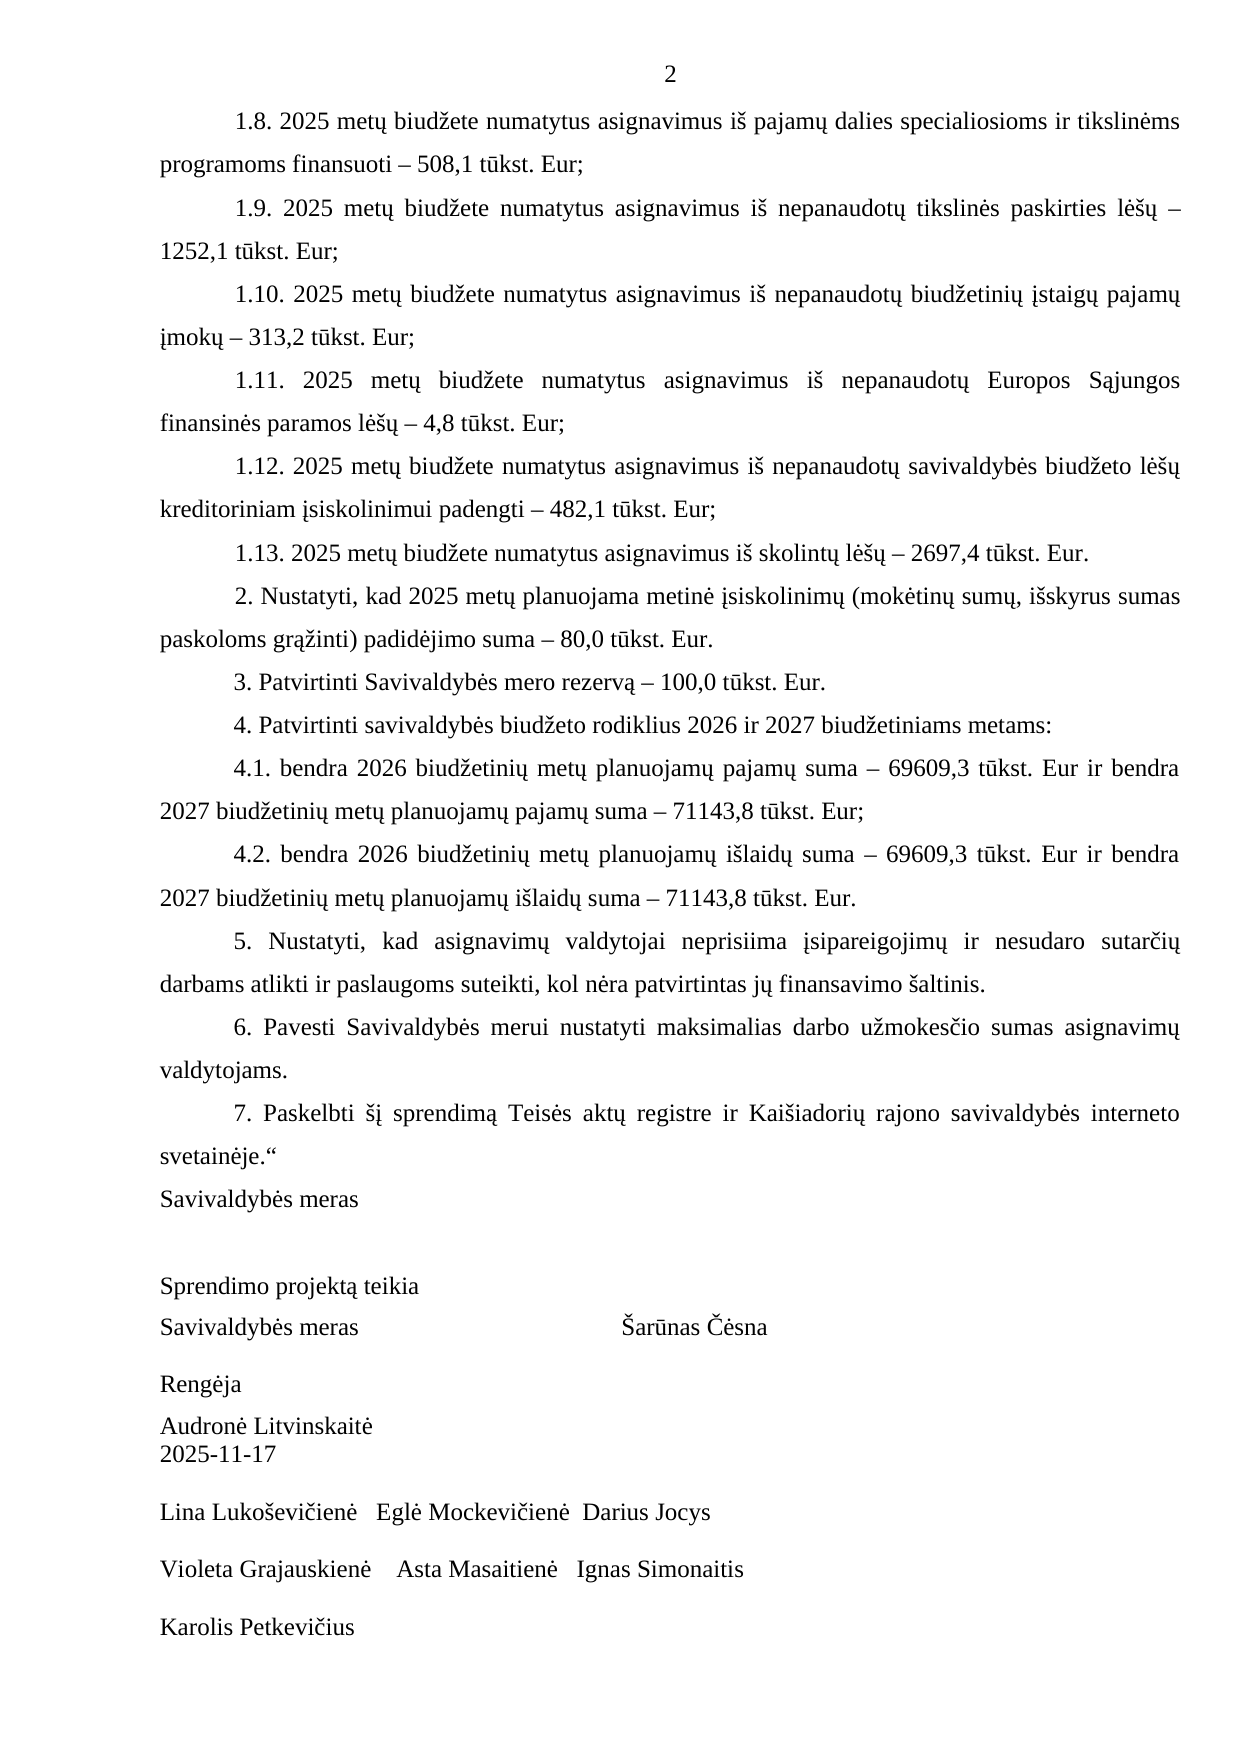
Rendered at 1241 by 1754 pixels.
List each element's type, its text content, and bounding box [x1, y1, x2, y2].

text 2. Nustatyti, kad 2025 metų planuojama metinė įsiskolinimų (mokėtinų sumų, išskyrus sumas paskoloms grąžinti) padidėjimo suma – 80,0 tūkst. Eur. [159, 581, 1181, 653]
text Lina Lukoševičienė Eglė Mockevičienė Darius Jocys [159, 1497, 1181, 1526]
text 4.1. bendra 2026 biudžetinių metų planuojamų pajamų suma – 69609,3 tūkst. Eur ir bendra 2027 biudžetinių metų planuojamų pajamų suma – 71143,8 tūkst. Eur; [159, 753, 1181, 825]
text 1.8. 2025 metų biudžete numatytus asignavimus iš pajamų dalies specialiosioms ir tikslinėms programoms finansuoti – 508,1 tūkst. Eur; [159, 106, 1181, 178]
text Sprendimo projektą teikia [159, 1271, 1181, 1299]
text 1.12. 2025 metų biudžete numatytus asignavimus iš nepanaudotų savivaldybės biudžeto lėšų kreditoriniam įsiskolinimui padengti – 482,1 tūkst. Eur; [159, 451, 1181, 523]
text Savivaldybės meras Šarūnas Čėsna [159, 1312, 1181, 1341]
text 7. Paskelbti šį sprendimą Teisės aktų registre ir Kaišiadorių rajono savivaldybės interneto svetainėje.“ [159, 1098, 1181, 1170]
text Violeta Grajauskienė Asta Masaitienė Ignas Simonaitis [159, 1554, 1181, 1583]
text 6. Pavesti Savivaldybės merui nustatyti maksimalias darbo užmokesčio sumas asignavimų valdytojams. [159, 1012, 1181, 1084]
text Rengėja [159, 1369, 1181, 1398]
text 4. Patvirtinti savivaldybės biudžeto rodiklius 2026 ir 2027 biudžetiniams metams: [159, 710, 1181, 739]
text 5. Nustatyti, kad asignavimų valdytojai neprisiima įsipareigojimų ir nesudaro sutarčių darbams atlikti ir paslaugoms suteikti, kol nėra patvirtintas jų finansavimo šaltinis. [159, 926, 1181, 998]
text Savivaldybės meras [159, 1184, 1181, 1213]
text 4.2. bendra 2026 biudžetinių metų planuojamų išlaidų suma – 69609,3 tūkst. Eur ir bendra 2027 biudžetinių metų planuojamų išlaidų suma – 71143,8 tūkst. Eur. [159, 839, 1181, 911]
text 1.9. 2025 metų biudžete numatytus asignavimus iš nepanaudotų tikslinės paskirties lėšų – 1252,1 tūkst. Eur; [159, 193, 1181, 264]
text 1.10. 2025 metų biudžete numatytus asignavimus iš nepanaudotų biudžetinių įstaigų pajamų įmokų – 313,2 tūkst. Eur; [159, 279, 1181, 351]
text Karolis Petkevičius [159, 1612, 1181, 1641]
text 3. Patvirtinti Savivaldybės mero rezervą – 100,0 tūkst. Eur. [159, 667, 1181, 696]
text 1.11. 2025 metų biudžete numatytus asignavimus iš nepanaudotų Europos Sąjungos finansinės paramos lėšų – 4,8 tūkst. Eur; [159, 365, 1181, 437]
text Audronė Litvinskaitė [159, 1411, 1181, 1439]
text 1.13. 2025 metų biudžete numatytus asignavimus iš skolintų lėšų – 2697,4 tūkst. Eur. [159, 538, 1181, 566]
text 2025-11-17 [159, 1439, 1181, 1468]
